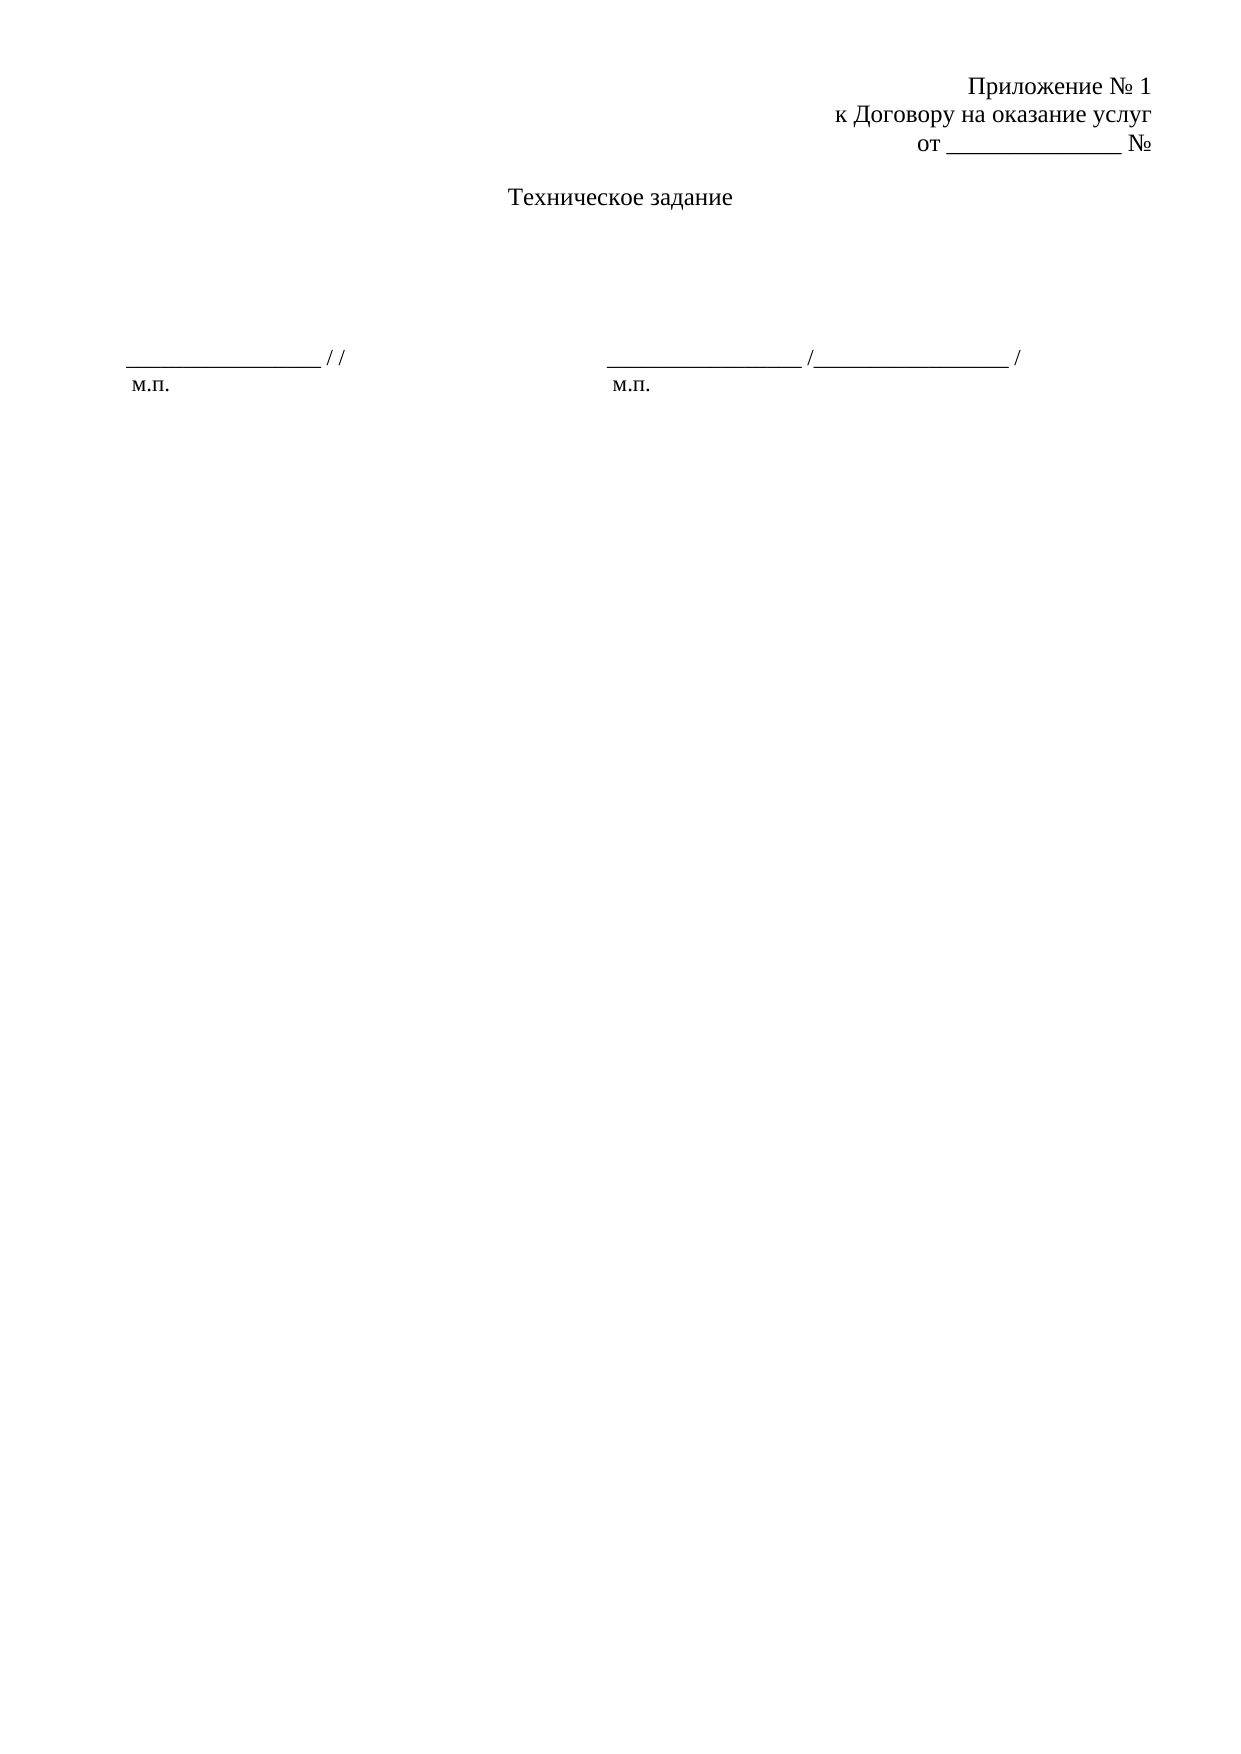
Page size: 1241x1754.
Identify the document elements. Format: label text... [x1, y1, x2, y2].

title к Договору на оказание услуг [89, 99, 1152, 128]
table_header _________________ /_________________ / м.п. [596, 291, 1069, 427]
table_header _________________ / / м.п. [115, 291, 596, 427]
text Техническое задание [89, 182, 1152, 211]
text от ______________ № [89, 128, 1152, 157]
text Приложение № 1 [89, 71, 1152, 99]
